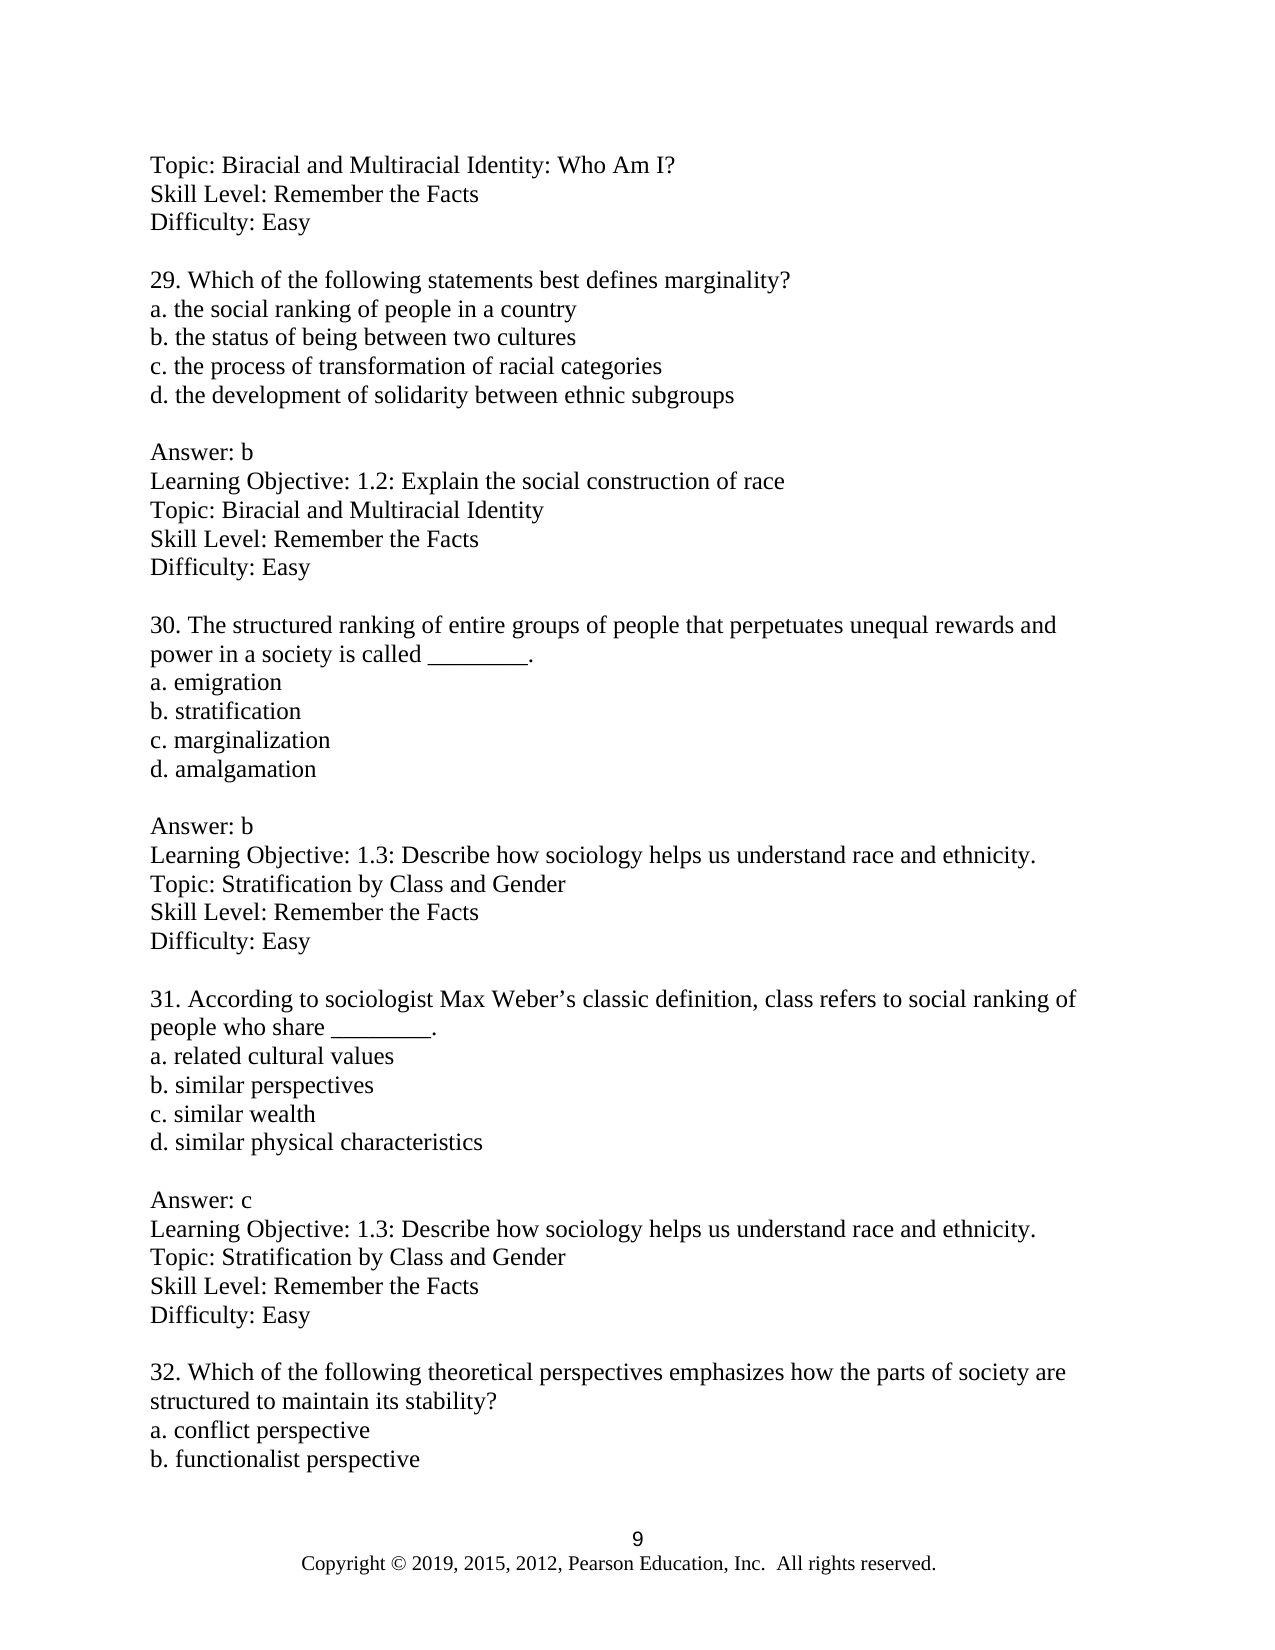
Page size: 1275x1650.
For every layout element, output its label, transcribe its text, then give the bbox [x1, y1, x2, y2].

text b. functionalist perspective [150, 1444, 1125, 1472]
text 30. The structured ranking of entire groups of people that perpetuates unequal rewards and power in a society is called ________. [150, 610, 1125, 667]
text b. the status of being between two cultures [150, 322, 1125, 351]
text Learning Objective: 1.2: Explain the social construction of race [150, 466, 1125, 495]
text Skill Level: Remember the Facts [150, 1271, 1125, 1300]
text Skill Level: Remember the Facts [150, 179, 1125, 207]
text Topic: Biracial and Multiracial Identity: Who Am I? [150, 150, 1125, 179]
text d. the development of solidarity between ethnic subgroups [150, 380, 1125, 409]
text Skill Level: Remember the Facts [150, 897, 1125, 926]
text 32. Which of the following theoretical perspectives emphasizes how the parts of society are structured to maintain its stability? [150, 1357, 1125, 1415]
text a. the social ranking of people in a country [150, 294, 1125, 322]
text a. related cultural values [150, 1041, 1125, 1070]
text c. the process of transformation of racial categories [150, 351, 1125, 380]
text Topic: Biracial and Multiracial Identity [150, 495, 1125, 524]
text c. marginalization [150, 725, 1125, 754]
text 29. Which of the following statements best defines marginality? [150, 265, 1125, 294]
text Difficulty: Easy [150, 552, 1125, 581]
text b. similar perspectives [150, 1070, 1125, 1099]
text d. similar physical characteristics [150, 1127, 1125, 1156]
text Difficulty: Easy [150, 1300, 1125, 1329]
text Answer: b [150, 437, 1125, 466]
text a. conflict perspective [150, 1415, 1125, 1444]
text Answer: c [150, 1185, 1125, 1214]
text 31. According to sociologist Max Weber’s classic definition, class refers to social ranking of people who share ________. [150, 984, 1125, 1041]
text Topic: Stratification by Class and Gender [150, 1242, 1125, 1271]
text Topic: Stratification by Class and Gender [150, 869, 1125, 897]
text c. similar wealth [150, 1099, 1125, 1127]
text Skill Level: Remember the Facts [150, 524, 1125, 552]
text d. amalgamation [150, 754, 1125, 782]
text b. stratification [150, 696, 1125, 725]
text Learning Objective: 1.3: Describe how sociology helps us understand race and ethnicity. [150, 1214, 1125, 1242]
text Learning Objective: 1.3: Describe how sociology helps us understand race and ethnicity. [150, 840, 1125, 869]
text a. emigration [150, 667, 1125, 696]
text Difficulty: Easy [150, 207, 1125, 236]
text Difficulty: Easy [150, 926, 1125, 955]
text Answer: b [150, 811, 1125, 840]
